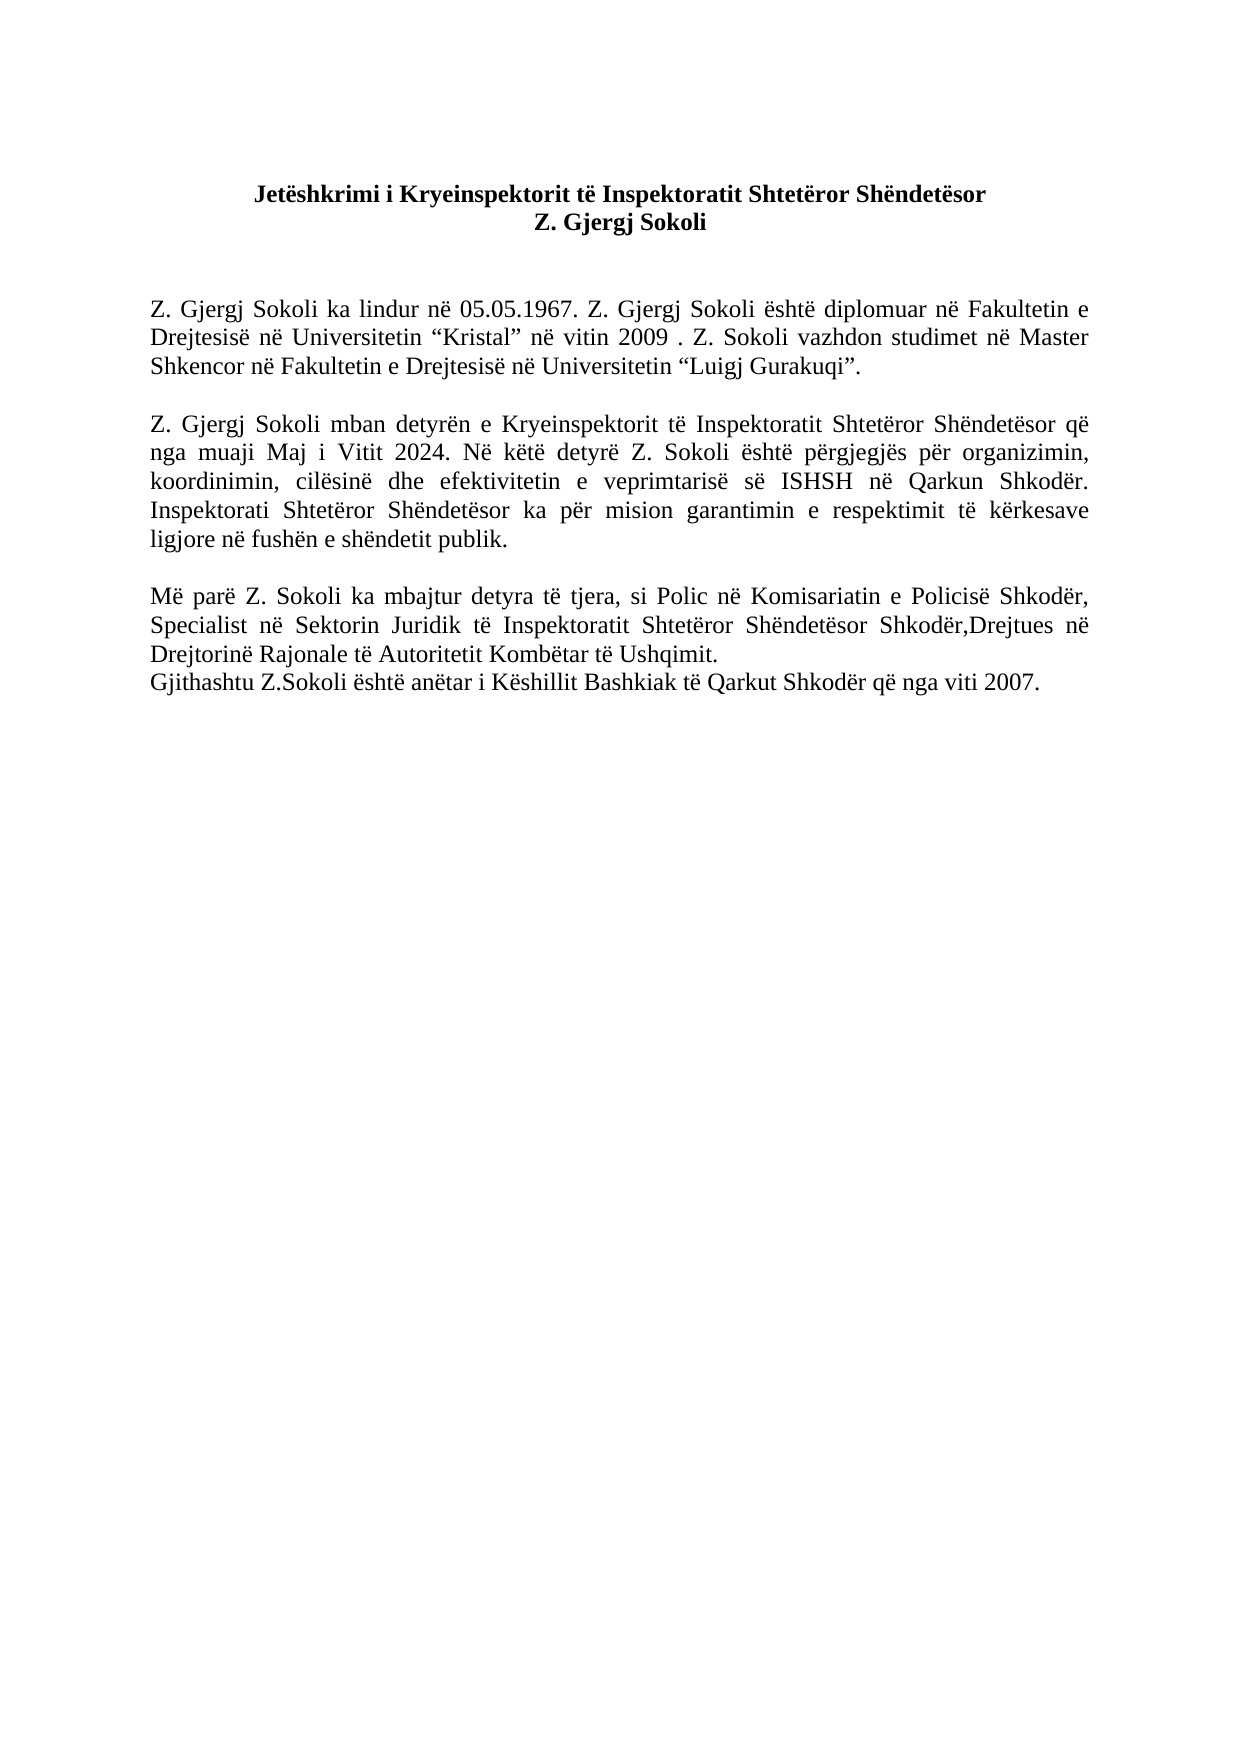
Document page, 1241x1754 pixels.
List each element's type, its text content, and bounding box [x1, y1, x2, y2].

text Z. Gjergj Sokoli [150, 207, 1090, 236]
text Jetëshkrimi i Kryeinspektorit të Inspektoratit Shtetëror Shëndetësor [150, 179, 1090, 207]
text Më parë Z. Sokoli ka mbajtur detyra të tjera, si Polic në Komisariatin e Policisë Shkodër, Specialist në Sektorin Juridik të Inspektoratit Shtetëror Shëndetësor Shkodër,Drejtues në Drejtorinë Rajonale të Autoritetit Kombëtar të Ushqimit. [150, 581, 1090, 667]
text Z. Gjergj Sokoli ka lindur në 05.05.1967. Z. Gjergj Sokoli është diplomuar në Fakultetin e Drejtesisë në Universitetin “Kristal” në vitin 2009 . Z. Sokoli vazhdon studimet në Master Shkencor në Fakultetin e Drejtesisë në Universitetin “Luigj Gurakuqi”. [150, 294, 1090, 380]
text Z. Gjergj Sokoli mban detyrën e Kryeinspektorit të Inspektoratit Shtetëror Shëndetësor që nga muaji Maj i Vitit 2024. Në këtë detyrë Z. Sokoli është përgjegjës për organizimin, koordinimin, cilësinë dhe efektivitetin e veprimtarisë së ISHSH në Qarkun Shkodër. Inspektorati Shtetëror Shëndetësor ka për mision garantimin e respektimit të kërkesave ligjore në fushën e shëndetit publik. [150, 409, 1090, 552]
text Gjithashtu Z.Sokoli është anëtar i Këshillit Bashkiak të Qarkut Shkodër që nga viti 2007. [150, 667, 1090, 696]
